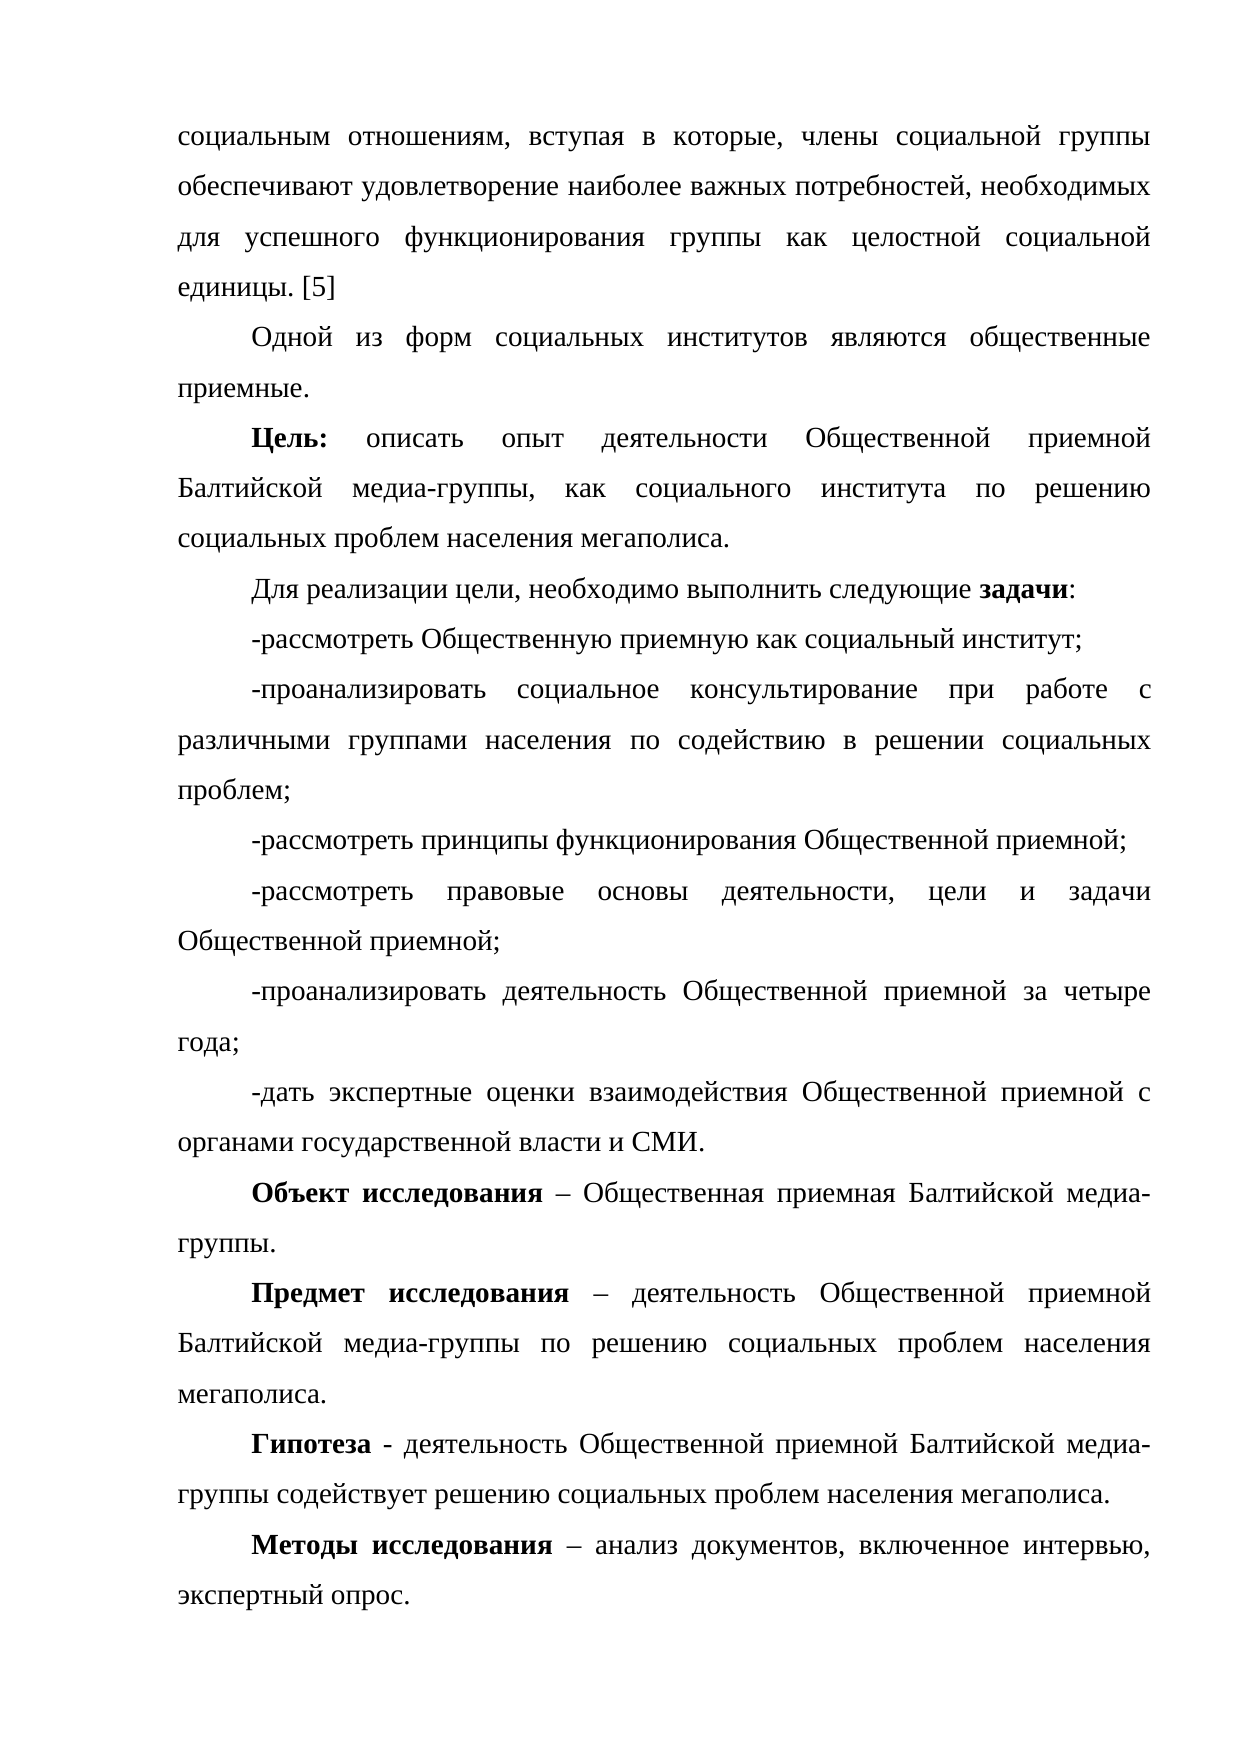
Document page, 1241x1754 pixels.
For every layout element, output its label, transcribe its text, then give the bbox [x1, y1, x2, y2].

text Цель: описать опыт деятельности Общественной приемной Балтийской медиа-группы, как социального института по решению социальных проблем населения мегаполиса. [177, 420, 1152, 554]
text Методы исследования – анализ документов, включенное интервью, экспертный опрос. [177, 1527, 1152, 1611]
text Одной из форм социальных институтов являются общественные приемные. [177, 319, 1152, 403]
text -рассмотреть принципы функционирования Общественной приемной; [177, 822, 1152, 856]
text -рассмотреть Общественную приемную как социальный институт; [177, 621, 1152, 655]
text Гипотеза - деятельность Общественной приемной Балтийской медиа-группы содействует решению социальных проблем населения мегаполиса. [177, 1426, 1152, 1510]
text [177, 118, 1152, 303]
text Объект исследования – Общественная приемная Балтийской медиа-группы. [177, 1175, 1152, 1258]
text -проанализировать деятельность Общественной приемной за четыре года; [177, 973, 1152, 1057]
text Предмет исследования – деятельность Общественной приемной Балтийской медиа-группы по решению социальных проблем населения мегаполиса. [177, 1275, 1152, 1409]
text -рассмотреть правовые основы деятельности, цели и задачи Общественной приемной; [177, 873, 1152, 957]
text -дать экспертные оценки взаимодействия Общественной приемной с органами государственной власти и СМИ. [177, 1074, 1152, 1158]
text -проанализировать социальное консультирование при работе с различными группами населения по содействию в решении социальных проблем; [177, 672, 1152, 806]
text Для реализации цели, необходимо выполнить следующие задачи: [177, 571, 1152, 604]
